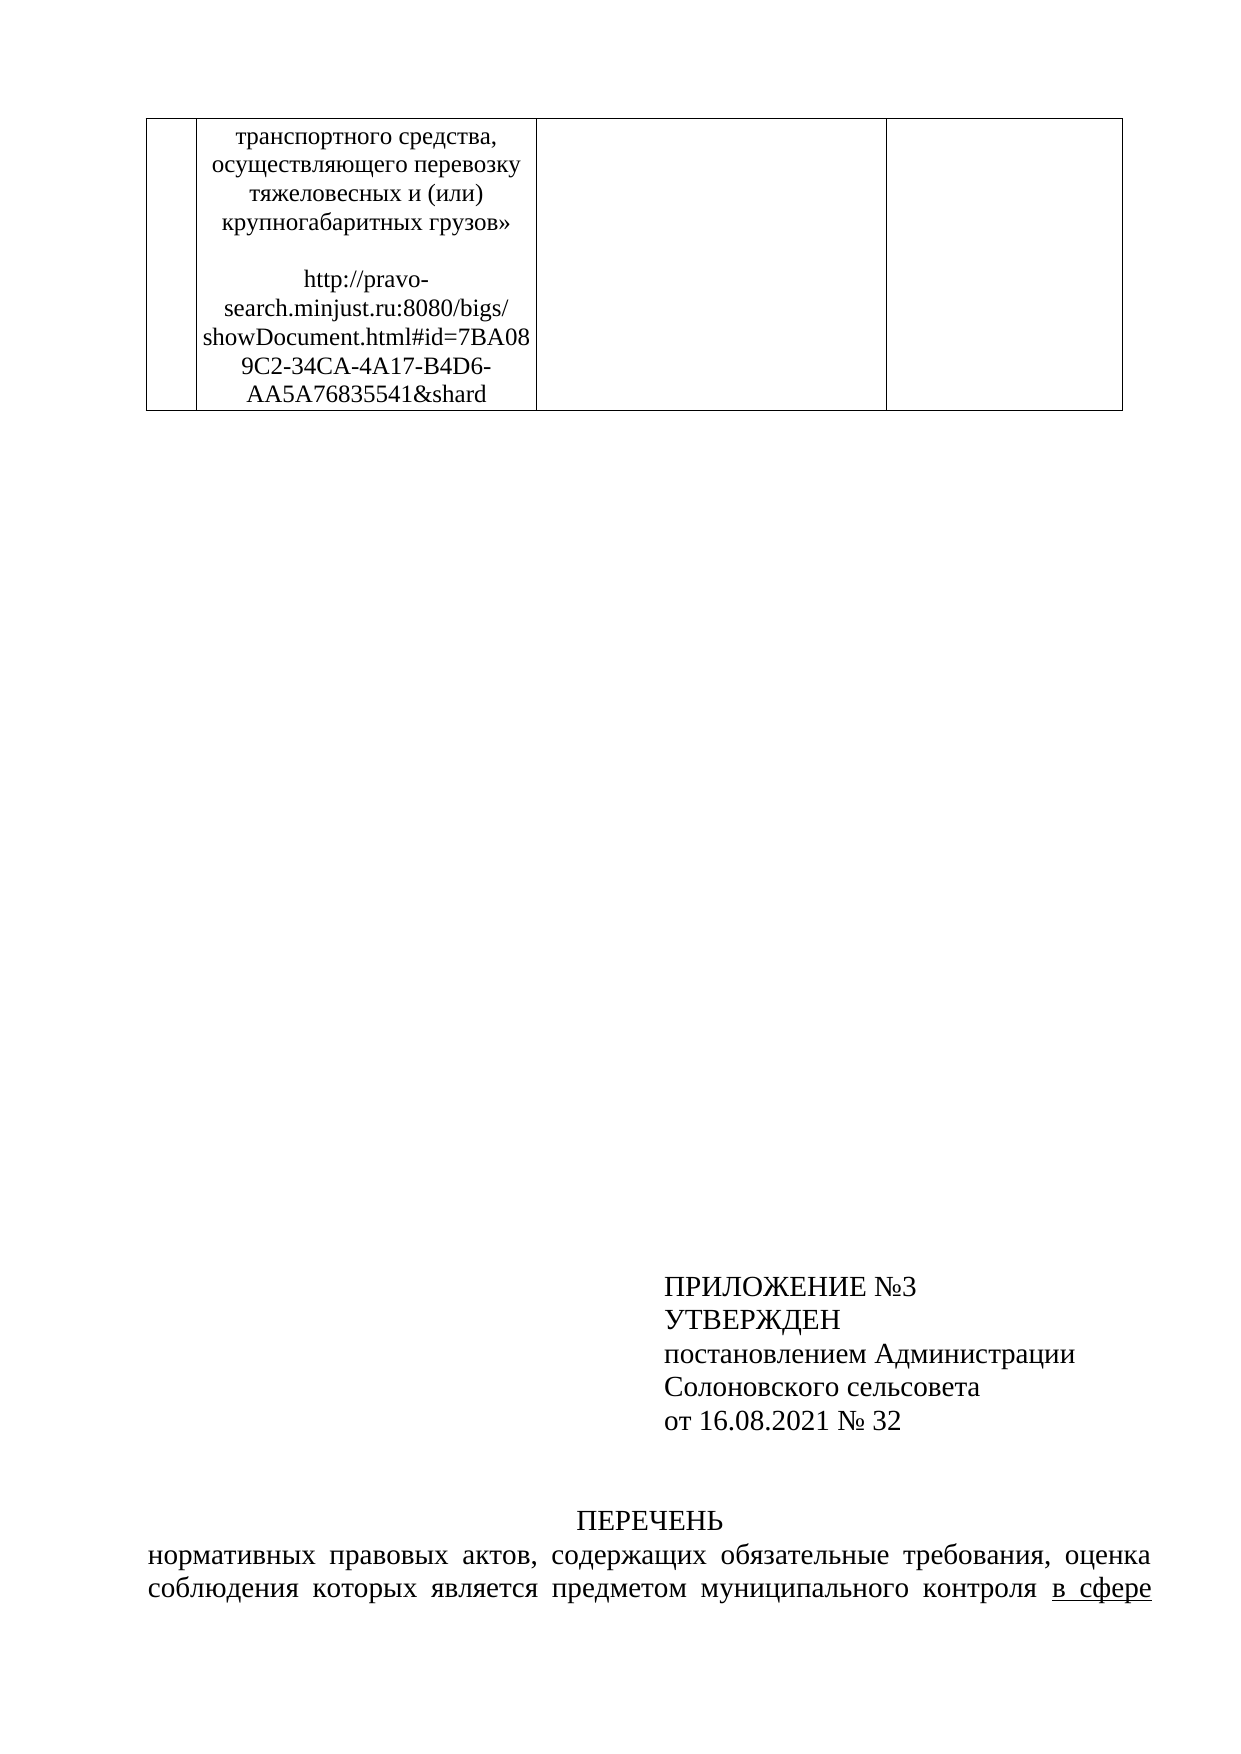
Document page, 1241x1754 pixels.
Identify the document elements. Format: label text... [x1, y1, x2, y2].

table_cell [197, 119, 536, 410]
text ПРИЛОЖЕНИЕ №3 [664, 1269, 1152, 1302]
text ПЕРЕЧЕНЬ [148, 1503, 1152, 1537]
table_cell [537, 119, 886, 410]
text постановлением Администрации Солоновского сельсовета [664, 1336, 1152, 1403]
text УТВЕРЖДЕН [664, 1302, 1152, 1336]
text от 16.08.2021 № 32 [664, 1403, 1152, 1436]
table_cell 1 [147, 119, 196, 410]
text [148, 1537, 1152, 1604]
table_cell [887, 119, 1122, 410]
